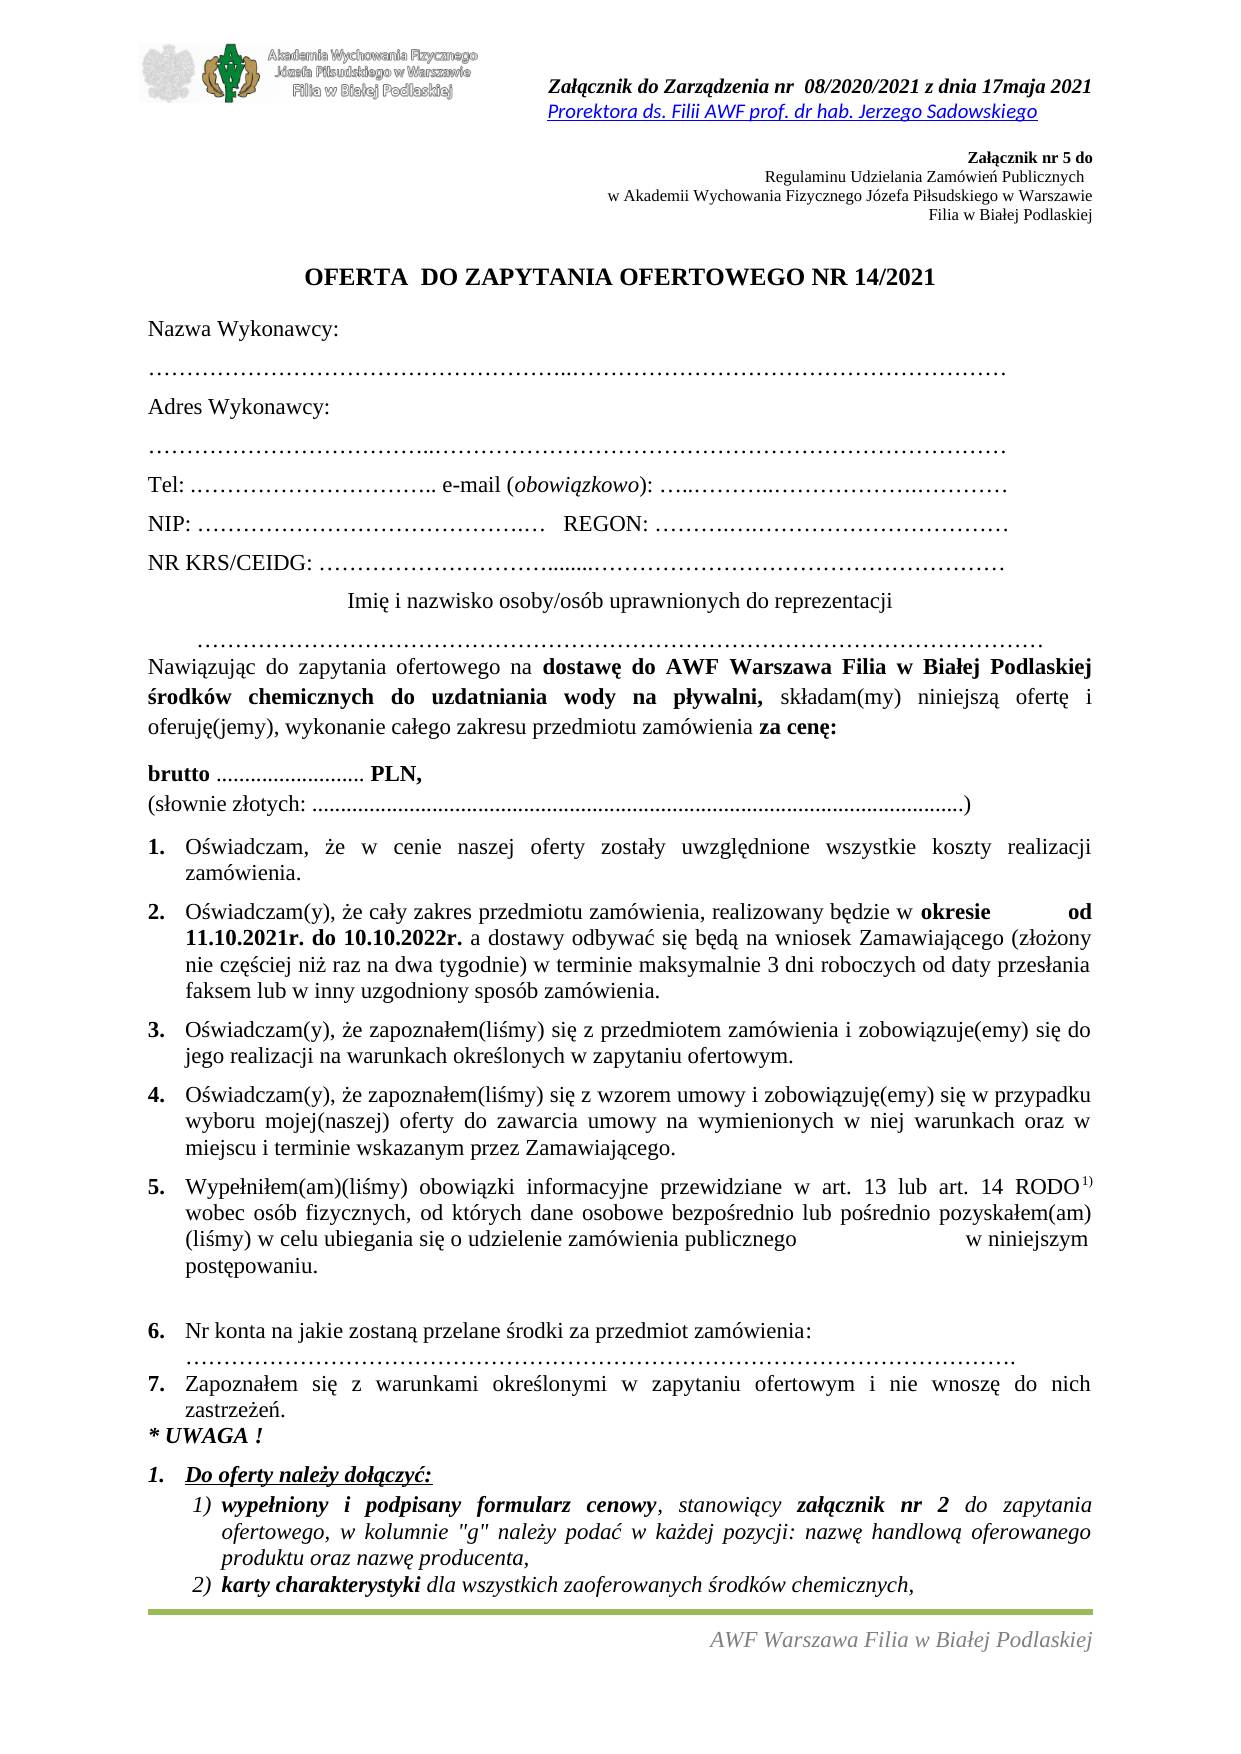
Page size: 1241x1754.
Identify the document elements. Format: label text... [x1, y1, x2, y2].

text ………………………………..………………………………………………………………… [148, 432, 1093, 458]
list Oświadczam(y), że cały zakres przedmiotu zamówienia, realizowany będzie w okresie od 11.10.2021r. do 10.10.2022r. a dostawy odbywać się będą na wniosek Zamawiającego (złożony nie częściej niż raz na dwa tygodnie) w terminie maksymalnie 3 dni roboczych od daty przesłania faksem lub w inny uzgodniony sposób zamówienia. [148, 898, 1093, 1003]
text OFERTA DO ZAPYTANIA OFERTOWEGO NR 14/2021 [148, 262, 1093, 291]
text brutto .......................... PLN, [148, 760, 1093, 786]
list karty charakterystyki dla wszystkich zaoferowanych środków chemicznych, [192, 1571, 1093, 1597]
text Załącznik nr 5 do [576, 148, 1093, 167]
list wypełniony i podpisany formularz cenowy, stanowiący załącznik nr 2 do zapytania ofertowego, w kolumnie "g" należy podać w każdej pozycji: nazwę handlową oferowanego produktu oraz nazwę producenta, [192, 1492, 1093, 1571]
text Tel: .………………………….. e-mail (obowiązkowo): …..………..……………….………… [148, 471, 1093, 497]
list Oświadczam(y), że zapoznałem(liśmy) się z wzorem umowy i zobowiązuję(emy) się w przypadku wyboru mojej(naszej) oferty do zawarcia umowy na wymienionych w niej warunkach oraz w miejscu i terminie wskazanym przez Zamawiającego. [148, 1081, 1093, 1160]
list Zapoznałem się z warunkami określonymi w zapytaniu ofertowym i nie wnoszę do nich zastrzeżeń. [148, 1370, 1093, 1422]
text Imię i nazwisko osoby/osób uprawnionych do reprezentacji [148, 587, 1093, 614]
list Oświadczam, że w cenie naszej oferty zostały uwzględnione wszystkie koszty realizacji zamówienia. [148, 833, 1093, 886]
picture [138, 43, 515, 103]
text ………………………………………………………………………………………………… [148, 626, 1093, 653]
text Nawiązując do zapytania ofertowego na dostawę do AWF Warszawa Filia w Białej Podlaskiej środków chemicznych do uzdatniania wody na pływalni, składam(my) niniejszą ofertę i oferuję(jemy), wykonanie całego zakresu przedmiotu zamówienia za cenę: [148, 653, 1093, 739]
list Wypełniłem(am)(liśmy) obowiązki informacyjne przewidziane w art. 13 lub art. 14 RODO1) wobec osób fizycznych, od których dane osobowe bezpośrednio lub pośrednio pozyskałem(am)(liśmy) w celu ubiegania się o udzielenie zamówienia publicznego w niniejszym postępowaniu. [148, 1173, 1093, 1278]
text Regulaminu Udzielania Zamówień Publicznych w Akademii Wychowania Fizycznego Józefa Piłsudskiego w Warszawie Filia w Białej Podlaskiej [576, 167, 1093, 224]
text Adres Wykonawcy: [148, 393, 1093, 419]
text Nazwa Wykonawcy: [148, 316, 1093, 342]
list Nr konta na jakie zostaną przelane środki za przedmiot zamówienia: ………………………………………………………………………………………………. [148, 1317, 1093, 1370]
list Do oferty należy dołączyć: [148, 1461, 1093, 1488]
text * UWAGA ! [148, 1422, 1093, 1449]
list Oświadczam(y), że zapoznałem(liśmy) się z przedmiotem zamówienia i zobowiązuje(emy) się do jego realizacji na warunkach określonych w zapytaniu ofertowym. [148, 1016, 1093, 1069]
text NR KRS/CEIDG: …………………………........……………………………………………… [148, 549, 1093, 575]
text NIP: …………………………………….… REGON: ……….….…………………………… [148, 510, 1093, 536]
text ………………………………………………..………………………………………………… [148, 354, 1093, 381]
text (słownie złotych: ..................................................................................................................) [148, 790, 1093, 817]
